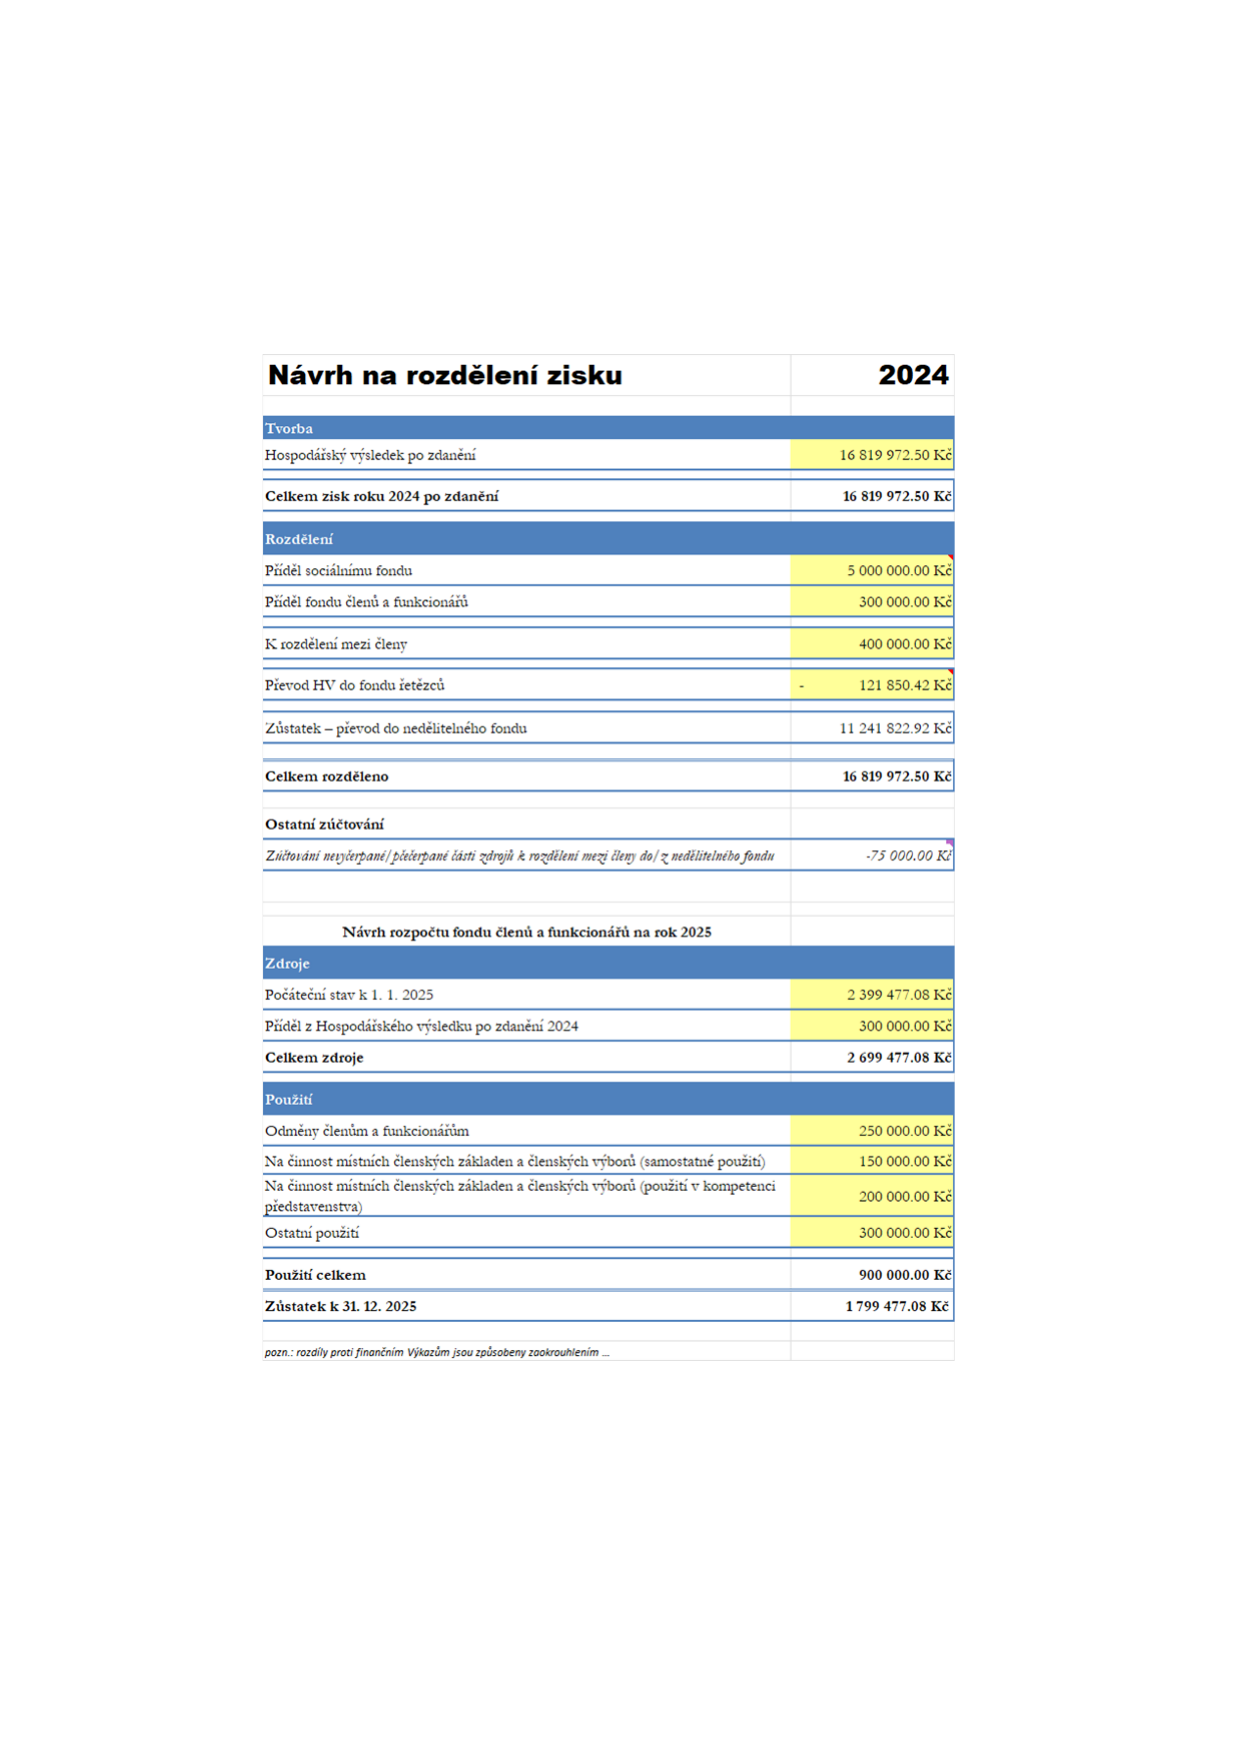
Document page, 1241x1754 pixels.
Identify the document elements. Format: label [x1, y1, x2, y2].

picture [262, 354, 955, 1361]
